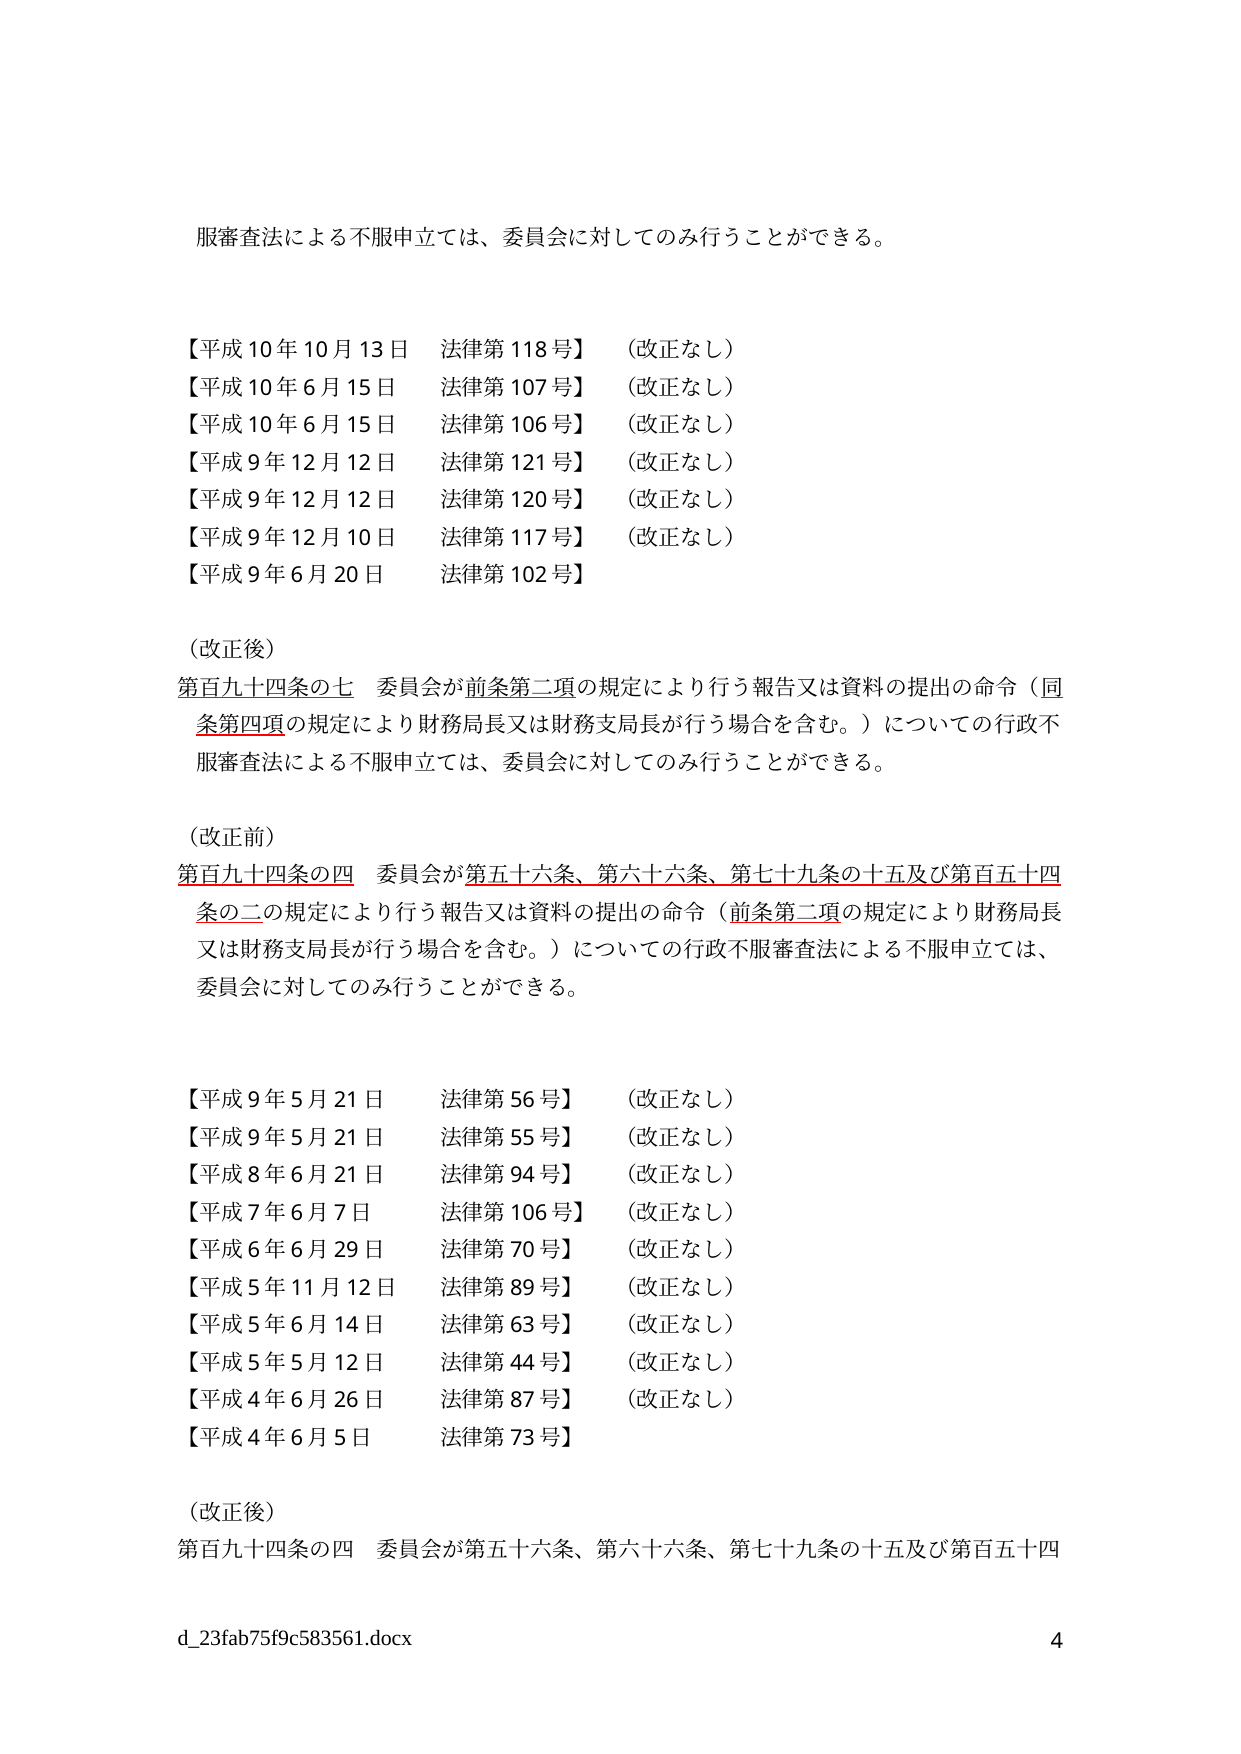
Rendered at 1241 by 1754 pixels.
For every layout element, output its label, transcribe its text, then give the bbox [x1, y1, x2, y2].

text 【平成9年12月10日 法律第117号】 （改正なし） [177, 517, 1063, 554]
text 第百九十四条の四 委員会が第五十六条、第六十六条、第七十九条の十五及び第百五十四条の二の規定により行う報告又は資料の提出の命令（前条第二項の規定により財務局長又は財務支局長が行う場合を含む。）についての行政不服審査法による不服申立ては、委員会に対してのみ行うことができる。 [177, 854, 1063, 1004]
text （改正後） [177, 1492, 1063, 1529]
text 【平成5年5月12日 法律第44号】 （改正なし） [177, 1342, 1063, 1379]
text 【平成9年5月21日 法律第56号】 （改正なし） [177, 1079, 1063, 1117]
text 【平成9年5月21日 法律第55号】 （改正なし） [177, 1117, 1063, 1154]
text （改正後） [177, 629, 1063, 667]
text 【平成9年12月12日 法律第121号】 （改正なし） [177, 442, 1063, 479]
text 【平成4年6月5日 法律第73号】 [177, 1417, 1063, 1454]
text 【平成10年6月15日 法律第107号】 （改正なし） [177, 367, 1063, 404]
text 【平成6年6月29日 法律第70号】 （改正なし） [177, 1229, 1063, 1267]
text 【平成10年10月13日 法律第118号】 （改正なし） [177, 329, 1063, 367]
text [177, 217, 1063, 254]
text 【平成10年6月15日 法律第106号】 （改正なし） [177, 404, 1063, 442]
text 【平成9年6月20日 法律第102号】 [177, 554, 1063, 592]
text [177, 1529, 1063, 1567]
text 【平成7年6月7日 法律第106号】 （改正なし） [177, 1192, 1063, 1229]
text （改正前） [177, 817, 1063, 854]
text 【平成5年11月12日 法律第89号】 （改正なし） [177, 1267, 1063, 1304]
text 【平成8年6月21日 法律第94号】 （改正なし） [177, 1154, 1063, 1192]
text 【平成9年12月12日 法律第120号】 （改正なし） [177, 479, 1063, 517]
text 【平成4年6月26日 法律第87号】 （改正なし） [177, 1379, 1063, 1417]
text 【平成5年6月14日 法律第63号】 （改正なし） [177, 1304, 1063, 1342]
text 第百九十四条の七 委員会が前条第二項の規定により行う報告又は資料の提出の命令（同条第四項の規定により財務局長又は財務支局長が行う場合を含む。）についての行政不服審査法による不服申立ては、委員会に対してのみ行うことができる。 [177, 667, 1063, 779]
